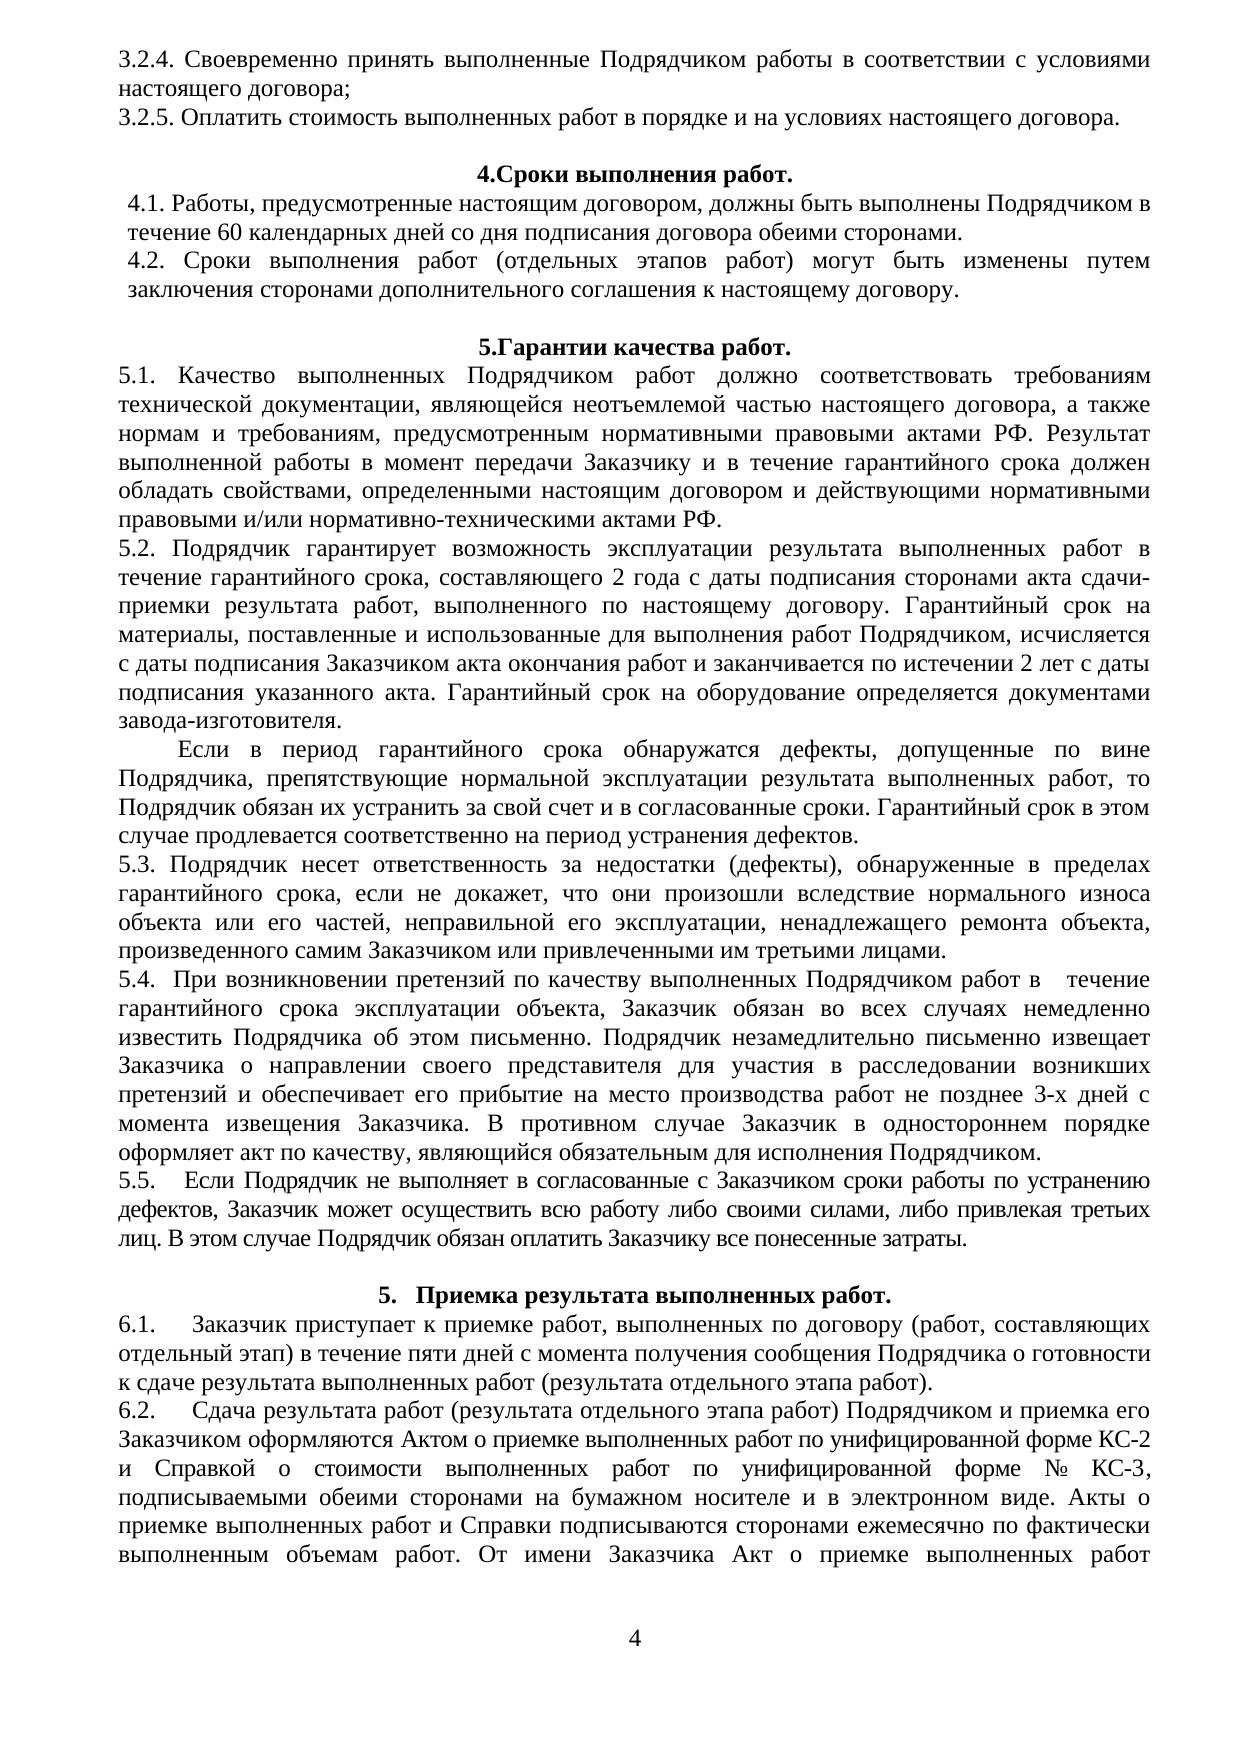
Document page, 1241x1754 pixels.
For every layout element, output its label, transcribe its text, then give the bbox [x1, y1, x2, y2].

text 5.4. При возникновении претензий по качеству выполненных Подрядчиком работ в течение гарантийного срока эксплуатации объекта, Заказчик обязан во всех случаях немедленно известить Подрядчика об этом письменно. Подрядчик незамедлительно письменно извещает Заказчика о направлении своего представителя для участия в расследовании возникших претензий и обеспечивает его прибытие на место производства работ не позднее 3-х дней с момента извещения Заказчика. В противном случае Заказчик в одностороннем порядке оформляет акт по качеству, являющийся обязательным для исполнения Подрядчиком. [118, 964, 1152, 1166]
text 4.2. Сроки выполнения работ (отдельных этапов работ) могут быть изменены путем заключения сторонами дополнительного соглашения к настоящему договору. [127, 246, 1152, 303]
text 5.2. Подрядчик гарантирует возможность эксплуатации результата выполненных работ в течение гарантийного срока, составляющего 2 года с даты подписания сторонами акта сдачи-приемки результата работ, выполненного по настоящему договору. Гарантийный срок на материалы, поставленные и использованные для выполнения работ Подрядчиком, исчисляется с даты подписания Заказчиком акта окончания работ и заканчивается по истечении 2 лет с даты подписания указанного акта. Гарантийный срок на оборудование определяется документами завода-изготовителя. [118, 533, 1152, 734]
list Приемка результата выполненных работ. [118, 1281, 1152, 1309]
text 5.Гарантии качества работ. [118, 332, 1152, 361]
text 3.2.4. Своевременно принять выполненные Подрядчиком работы в соответствии с условиями настоящего договора; [118, 44, 1152, 102]
text 4.1. Работы, предусмотренные настоящим договором, должны быть выполнены Подрядчиком в течение 60 календарных дней со дня подписания договора обеими сторонами. [127, 188, 1152, 246]
text 5.3. Подрядчик несет ответственность за недостатки (дефекты), обнаруженные в пределах гарантийного срока, если не докажет, что они произошли вследствие нормального износа объекта или его частей, неправильной его эксплуатации, ненадлежащего ремонта объекта, произведенного самим Заказчиком или привлеченными им третьими лицами. [118, 849, 1152, 964]
text 5.5. Если Подрядчик не выполняет в согласованные с Заказчиком сроки работы по устранению дефектов, Заказчик может осуществить всю работу либо своими силами, либо привлекая третьих лиц. В этом случае Подрядчик обязан оплатить Заказчику все понесенные затраты. [118, 1166, 1152, 1252]
text 4.Сроки выполнения работ. [118, 159, 1152, 188]
text Если в период гарантийного срока обнаружатся дефекты, допущенные по вине Подрядчика, препятствующие нормальной эксплуатации результата выполненных работ, то Подрядчик обязан их устранить за свой счет и в согласованные сроки. Гарантийный срок в этом случае продлевается соответственно на период устранения дефектов. [118, 734, 1152, 849]
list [118, 1396, 1152, 1568]
list Заказчик приступает к приемке работ, выполненных по договору (работ, составляющих отдельный этап) в течение пяти дней с момента получения сообщения Подрядчика о готовности к сдаче результата выполненных работ (результата отдельного этапа работ). [118, 1309, 1152, 1396]
text 3.2.5. Оплатить стоимость выполненных работ в порядке и на условиях настоящего договора. [118, 102, 1152, 131]
text 5.1. Качество выполненных Подрядчиком работ должно соответствовать требованиям технической документации, являющейся неотъемлемой частью настоящего договора, а также нормам и требованиям, предусмотренным нормативными правовыми актами РФ. Результат выполненной работы в момент передачи Заказчику и в течение гарантийного срока должен обладать свойствами, определенными настоящим договором и действующими нормативными правовыми и/или нормативно-техническими актами РФ. [118, 361, 1152, 533]
